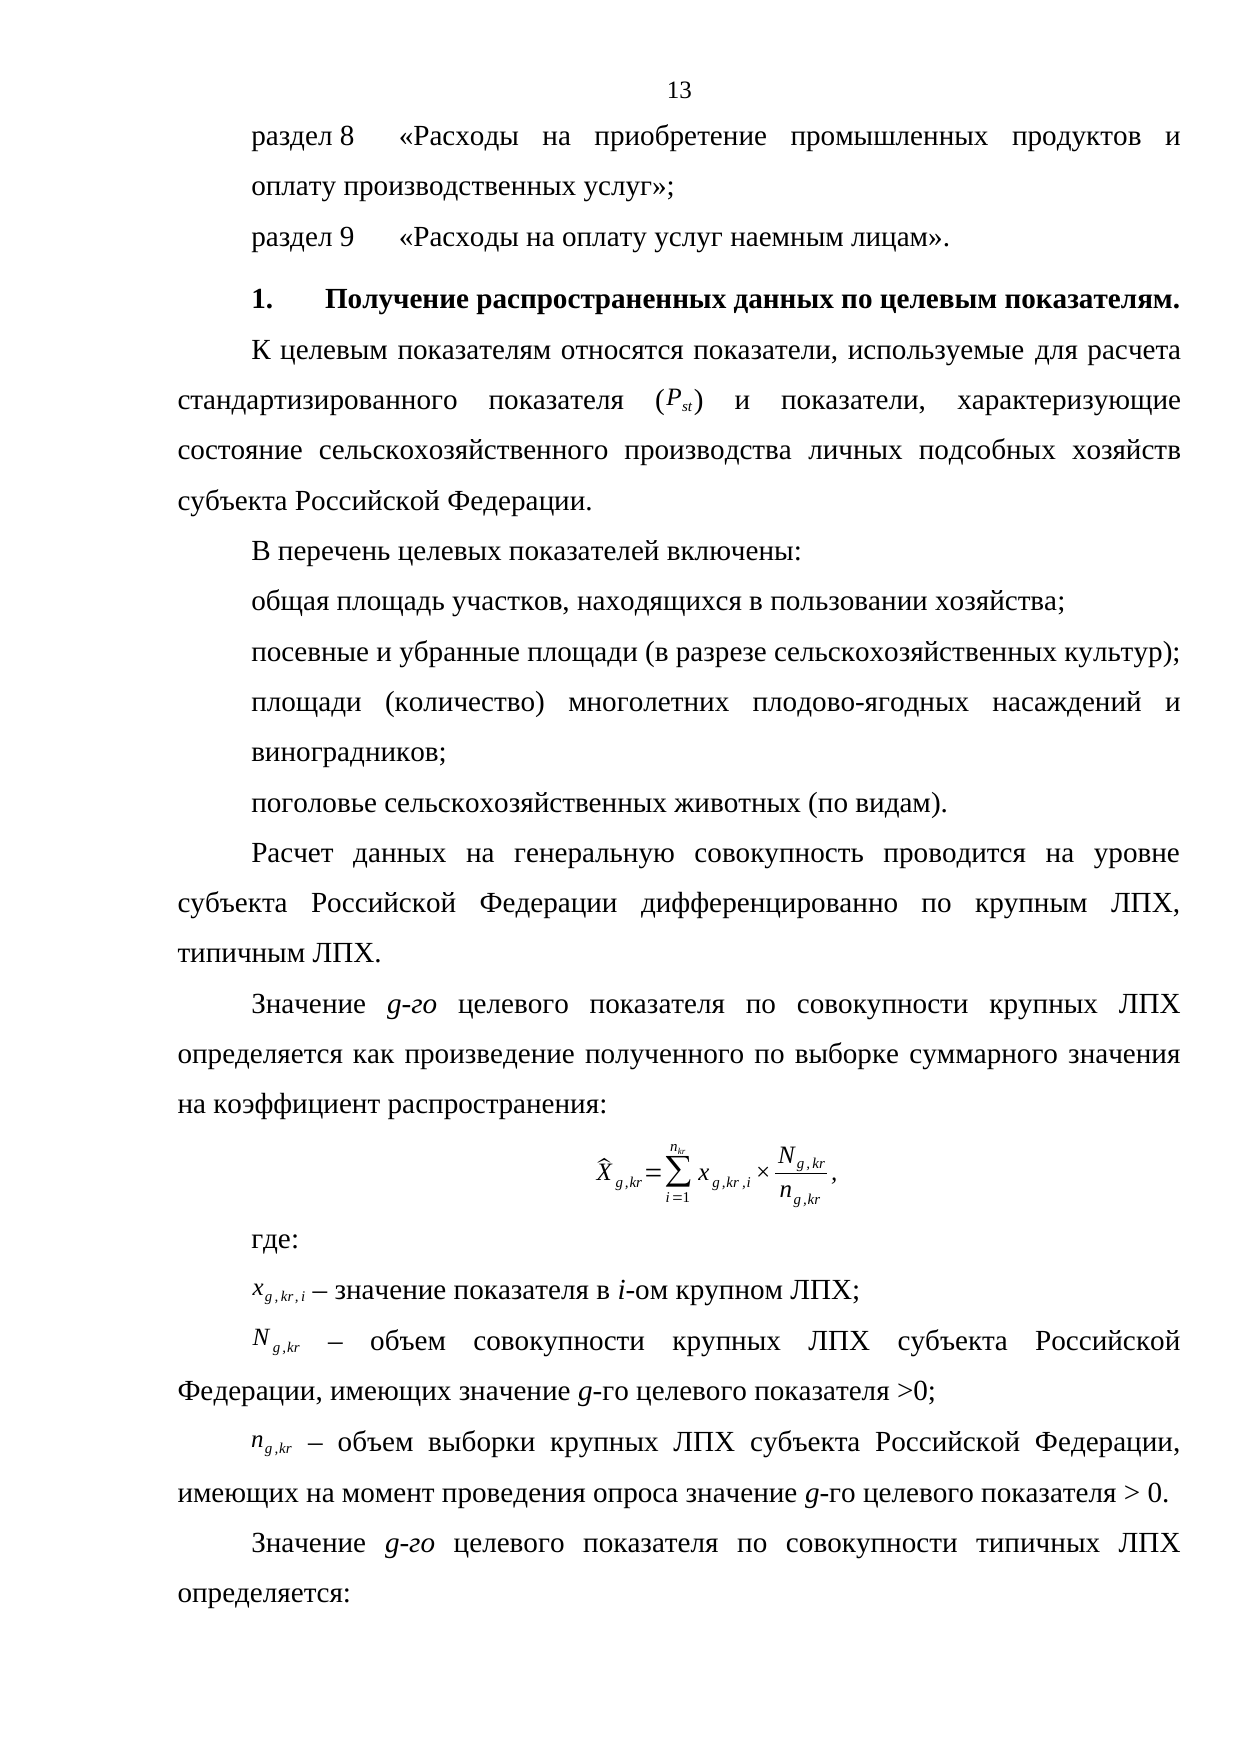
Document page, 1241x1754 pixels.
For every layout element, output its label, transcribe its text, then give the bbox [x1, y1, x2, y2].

text Значение g-го целевого показателя по совокупности крупных ЛПХ определяется как произведение полученного по выборке суммарного значения на коэффициент распространения: [177, 986, 1181, 1120]
text общая площадь участков, находящихся в пользовании хозяйства; [251, 583, 1181, 617]
text – объем выборки крупных ЛПХ субъекта Российской Федерации, имеющих на момент проведения опроса значение g-го целевого показателя > 0. [177, 1424, 1181, 1508]
text где: [177, 1222, 1181, 1255]
text поголовье сельскохозяйственных животных (по видам). [251, 785, 1181, 818]
text раздел 9 «Расходы на оплату услуг наемным лицам». [177, 219, 1181, 252]
text Расчет данных на генеральную совокупность проводится на уровне субъекта Российской Федерации дифференцированно по крупным ЛПХ, типичным ЛПХ. [177, 835, 1181, 969]
text Значение g-го целевого показателя по совокупности типичных ЛПХ определяется: [177, 1525, 1181, 1609]
text площади (количество) многолетних плодово-ягодных насаждений и виноградников; [251, 684, 1181, 768]
text посевные и убранные площади (в разрезе сельскохозяйственных культур); [251, 634, 1181, 667]
text – объем совокупности крупных ЛПХ субъекта Российской Федерации, имеющих значение g-го целевого показателя >0; [177, 1323, 1181, 1407]
text – значение показателя в i-ом крупном ЛПХ; [177, 1272, 1181, 1306]
list Получение распространенных данных по целевым показателям. [177, 282, 1181, 315]
text раздел 8 «Расходы на приобретение промышленных продуктов и оплату производственных услуг»; [251, 118, 1181, 202]
text К целевым показателям относятся показатели, используемые для расчета стандартизированного показателя () и показатели, характеризующие состояние сельскохозяйственного производства личных подсобных хозяйств субъекта Российской Федерации. [177, 332, 1181, 516]
text В перечень целевых показателей включены: [177, 533, 1181, 567]
